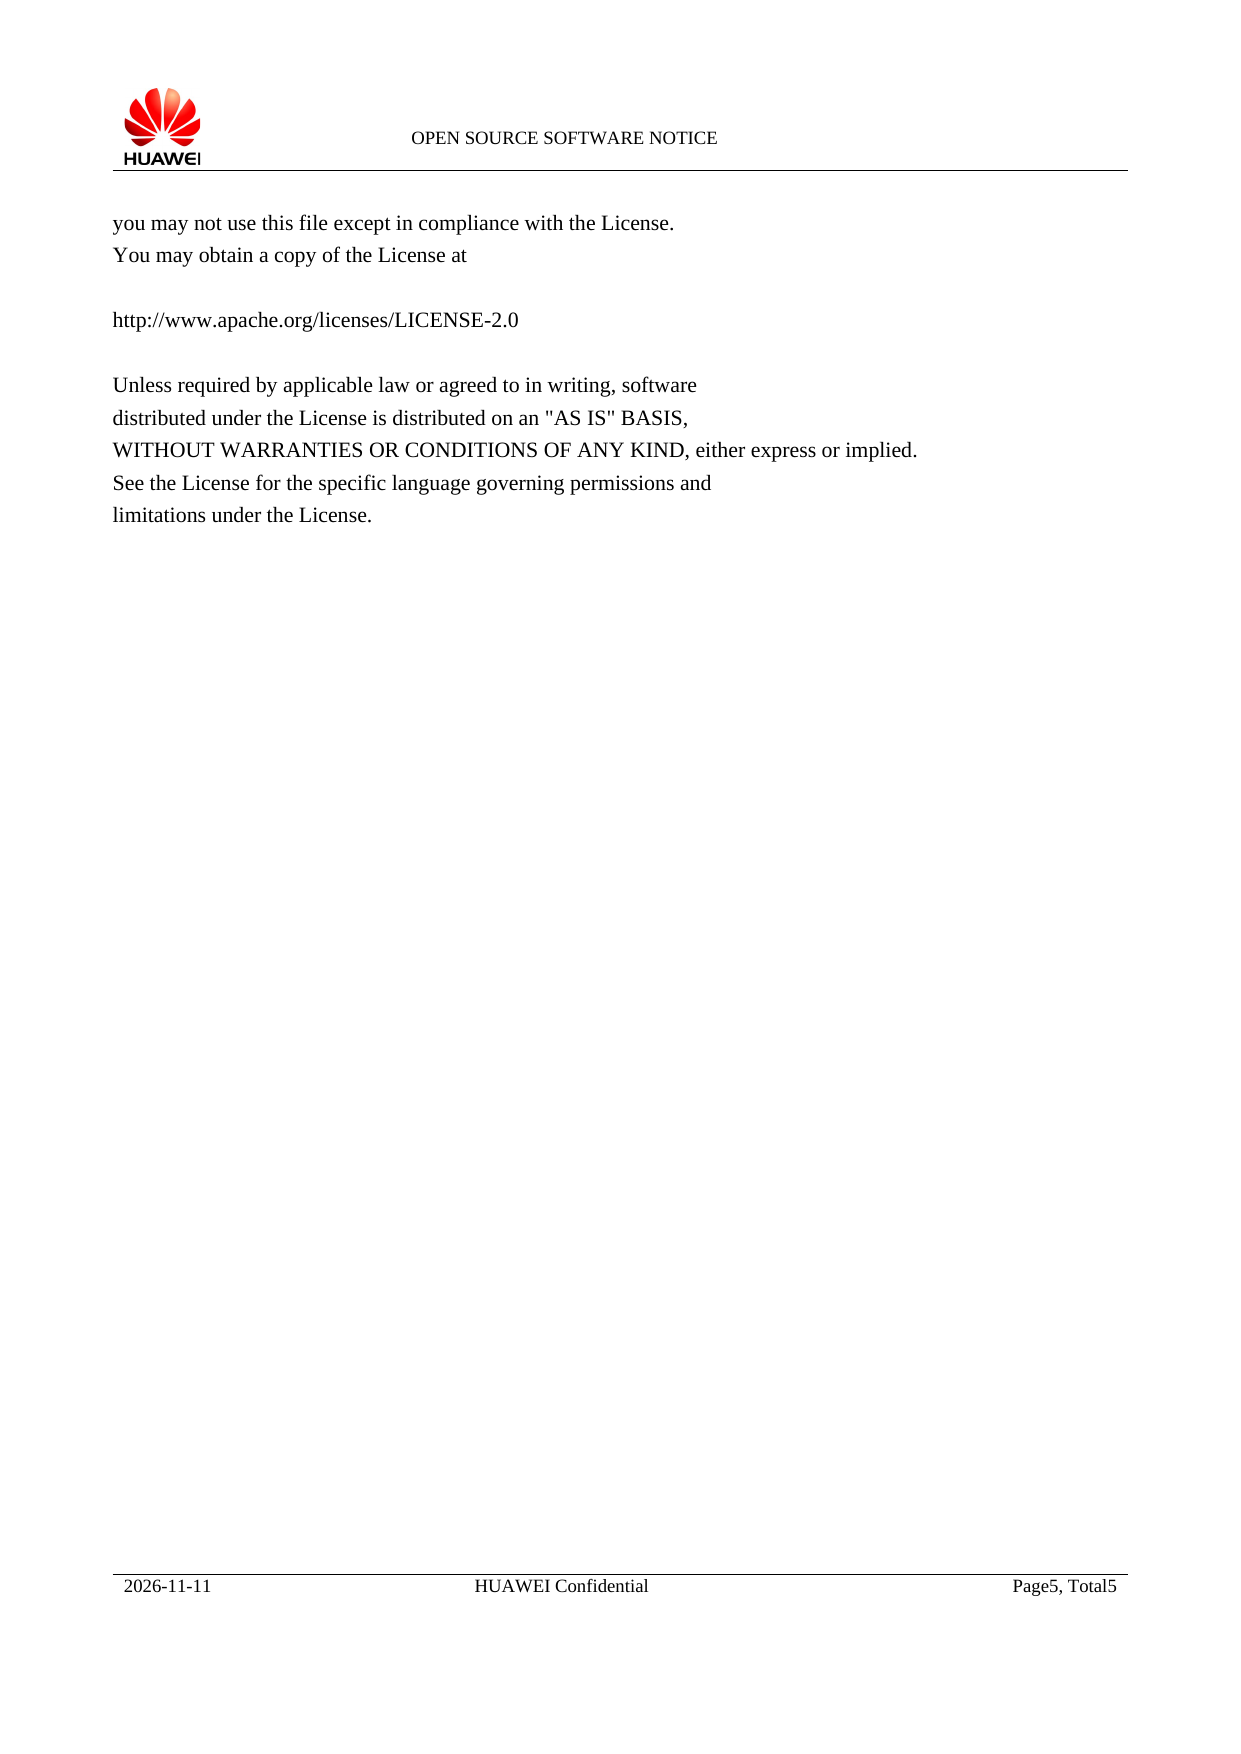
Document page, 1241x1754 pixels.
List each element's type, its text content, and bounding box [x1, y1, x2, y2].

text WITHOUT WARRANTIES OR CONDITIONS OF ANY KIND, either express or implied. [112, 434, 1128, 466]
picture [124, 88, 201, 165]
text limitations under the License. [112, 499, 1128, 531]
text you may not use this file except in compliance with the License. [112, 206, 1128, 239]
text You may obtain a copy of the License at [112, 239, 1128, 271]
text Unless required by applicable law or agreed to in writing, software [112, 369, 1128, 401]
text distributed under the License is distributed on an "AS IS" BASIS, [112, 401, 1128, 434]
text http://www.apache.org/licenses/LICENSE-2.0 [112, 304, 1128, 336]
text See the License for the specific language governing permissions and [112, 466, 1128, 499]
